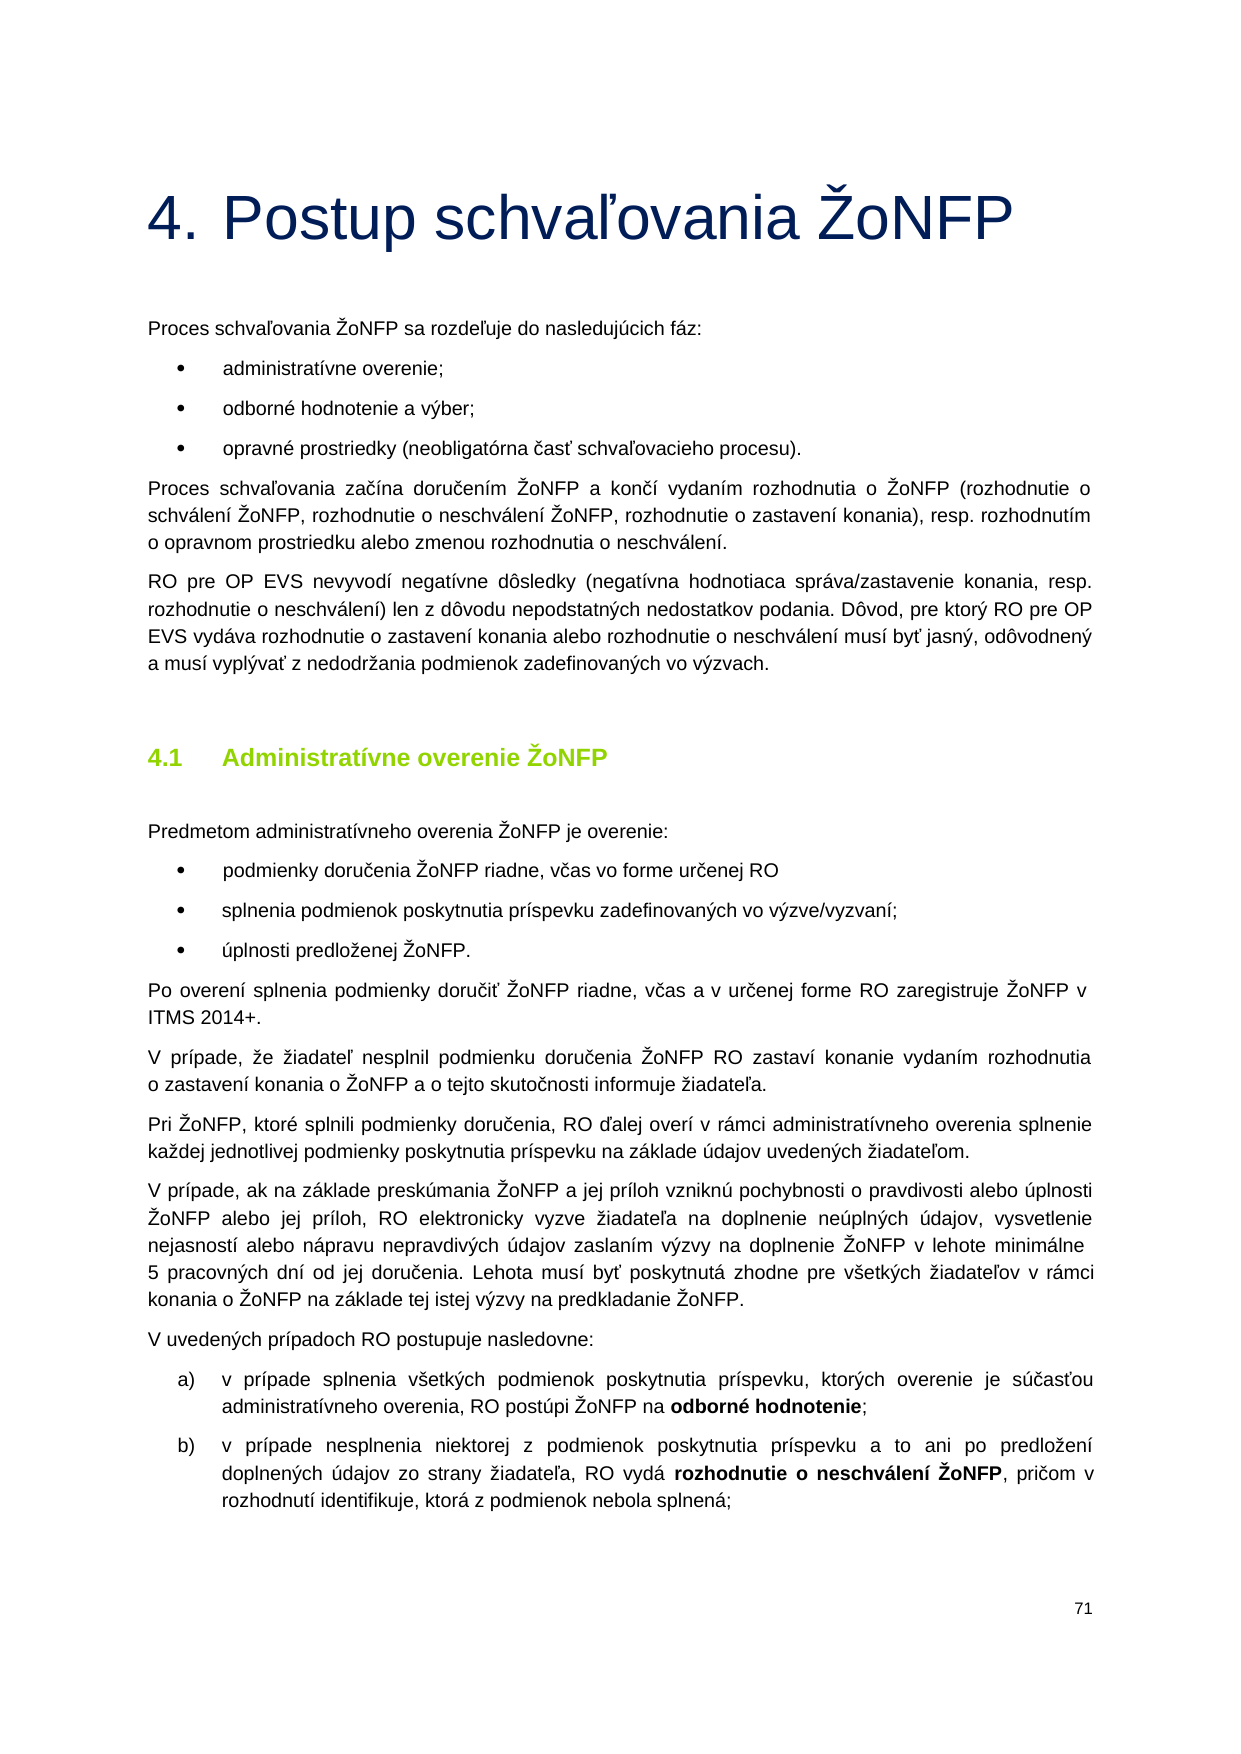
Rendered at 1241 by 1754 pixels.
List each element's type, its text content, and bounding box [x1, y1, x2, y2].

list odborné hodnotenie a výber; [177, 397, 1092, 419]
text Pri ŽoNFP, ktoré splnili podmienky doručenia, RO ďalej overí v rámci administratívneho overenia splnenie každej jednotlivej podmienky poskytnutia príspevku na základe údajov uvedených žiadateľom. [148, 1112, 1092, 1162]
text Predmetom administratívneho overenia ŽoNFP je overenie: [148, 819, 1092, 842]
subtitle Postup schvaľovania ŽoNFP [148, 181, 1092, 253]
list úplnosti predloženej ŽoNFP. [177, 939, 1092, 962]
list v prípade nesplnenia niektorej z podmienok poskytnutia príspevku a to ani po predložení doplnených údajov zo strany žiadateľa, RO vydá rozhodnutie o neschválení ŽoNFP, pričom v rozhodnutí identifikuje, ktorá z podmienok nebola splnená; [177, 1434, 1094, 1511]
list V prípade, ak na základe preskúmania ŽoNFP a jej príloh vzniknú pochybnosti o pravdivosti alebo úplnosti ŽoNFP alebo jej príloh, RO elektronicky vyzve žiadateľa na doplnenie neúplných údajov, vysvetlenie nejasností alebo nápravu nepravdivých údajov zaslaním výzvy na doplnenie ŽoNFP v lehote minimálne 5 pracovných dní od jej doručenia. Lehota musí byť poskytnutá zhodne pre všetkých žiadateľov v rámci konania o ŽoNFP na základe tej istej výzvy na predkladanie ŽoNFP. [148, 1179, 1094, 1311]
text V prípade, že žiadateľ nesplnil podmienku doručenia ŽoNFP RO zastaví konanie vydaním rozhodnutia o zastavení konania o ŽoNFP a o tejto skutočnosti informuje žiadateľa. [148, 1046, 1092, 1095]
text Proces schvaľovania začína doručením ŽoNFP a končí vydaním rozhodnutia o ŽoNFP (rozhodnutie o schválení ŽoNFP, rozhodnutie o neschválení ŽoNFP, rozhodnutie o zastavení konania), resp. rozhodnutím o opravnom prostriedku alebo zmenou rozhodnutia o neschválení. [148, 476, 1092, 553]
text Po overení splnenia podmienky doručiť ŽoNFP riadne, včas a v určenej forme RO zaregistruje ŽoNFP v ITMS 2014+. [148, 979, 1092, 1028]
list administratívne overenie; [177, 357, 1092, 380]
subtitle 4.1 Administratívne overenie ŽoNFP [148, 743, 1092, 772]
list v prípade splnenia všetkých podmienok poskytnutia príspevku, ktorých overenie je súčasťou administratívneho overenia, RO postúpi ŽoNFP na odborné hodnotenie; [177, 1367, 1094, 1417]
list opravné prostriedky (neobligatórna časť schvaľovacieho procesu). [177, 437, 1092, 459]
text Proces schvaľovania ŽoNFP sa rozdeľuje do nasledujúcich fáz: [148, 317, 1092, 340]
list V uvedených prípadoch RO postupuje nasledovne: [148, 1328, 1094, 1350]
list splnenia podmienok poskytnutia príspevku zadefinovaných vo výzve/vyzvaní; [177, 899, 1092, 922]
list RO pre OP EVS nevyvodí negatívne dôsledky (negatívna hodnotiaca správa/zastavenie konania, resp. rozhodnutie o neschválení) len z dôvodu nepodstatných nedostatkov podania. Dôvod, pre ktorý RO pre OP EVS vydáva rozhodnutie o zastavení konania alebo rozhodnutie o neschválení musí byť jasný, odôvodnený a musí vyplývať z nedodržania podmienok zadefinovaných vo výzvach. [148, 570, 1094, 675]
list podmienky doručenia ŽoNFP riadne, včas vo forme určenej RO [177, 859, 1092, 882]
